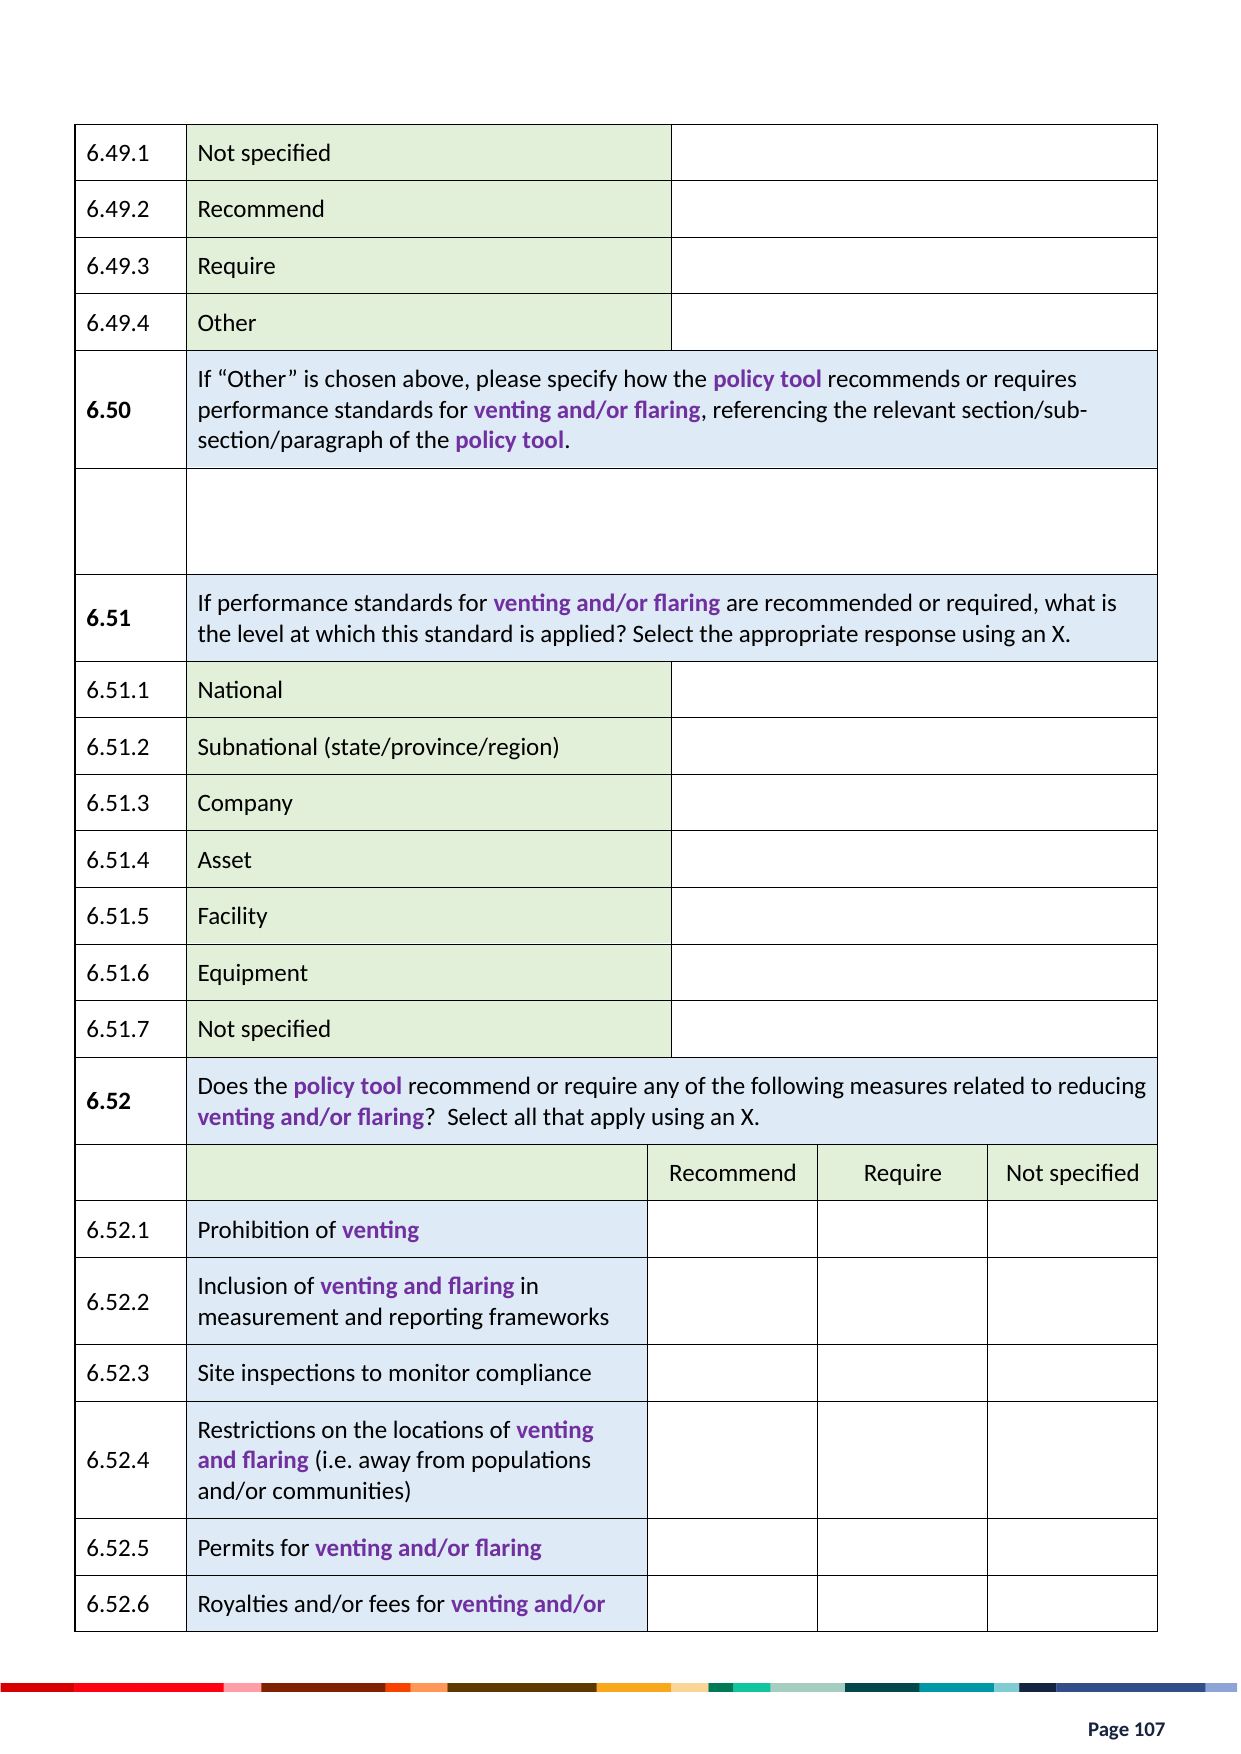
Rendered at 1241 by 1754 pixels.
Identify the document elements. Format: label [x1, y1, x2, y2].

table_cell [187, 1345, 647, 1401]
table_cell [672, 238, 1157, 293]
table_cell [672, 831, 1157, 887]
picture [0, 1683, 1236, 1692]
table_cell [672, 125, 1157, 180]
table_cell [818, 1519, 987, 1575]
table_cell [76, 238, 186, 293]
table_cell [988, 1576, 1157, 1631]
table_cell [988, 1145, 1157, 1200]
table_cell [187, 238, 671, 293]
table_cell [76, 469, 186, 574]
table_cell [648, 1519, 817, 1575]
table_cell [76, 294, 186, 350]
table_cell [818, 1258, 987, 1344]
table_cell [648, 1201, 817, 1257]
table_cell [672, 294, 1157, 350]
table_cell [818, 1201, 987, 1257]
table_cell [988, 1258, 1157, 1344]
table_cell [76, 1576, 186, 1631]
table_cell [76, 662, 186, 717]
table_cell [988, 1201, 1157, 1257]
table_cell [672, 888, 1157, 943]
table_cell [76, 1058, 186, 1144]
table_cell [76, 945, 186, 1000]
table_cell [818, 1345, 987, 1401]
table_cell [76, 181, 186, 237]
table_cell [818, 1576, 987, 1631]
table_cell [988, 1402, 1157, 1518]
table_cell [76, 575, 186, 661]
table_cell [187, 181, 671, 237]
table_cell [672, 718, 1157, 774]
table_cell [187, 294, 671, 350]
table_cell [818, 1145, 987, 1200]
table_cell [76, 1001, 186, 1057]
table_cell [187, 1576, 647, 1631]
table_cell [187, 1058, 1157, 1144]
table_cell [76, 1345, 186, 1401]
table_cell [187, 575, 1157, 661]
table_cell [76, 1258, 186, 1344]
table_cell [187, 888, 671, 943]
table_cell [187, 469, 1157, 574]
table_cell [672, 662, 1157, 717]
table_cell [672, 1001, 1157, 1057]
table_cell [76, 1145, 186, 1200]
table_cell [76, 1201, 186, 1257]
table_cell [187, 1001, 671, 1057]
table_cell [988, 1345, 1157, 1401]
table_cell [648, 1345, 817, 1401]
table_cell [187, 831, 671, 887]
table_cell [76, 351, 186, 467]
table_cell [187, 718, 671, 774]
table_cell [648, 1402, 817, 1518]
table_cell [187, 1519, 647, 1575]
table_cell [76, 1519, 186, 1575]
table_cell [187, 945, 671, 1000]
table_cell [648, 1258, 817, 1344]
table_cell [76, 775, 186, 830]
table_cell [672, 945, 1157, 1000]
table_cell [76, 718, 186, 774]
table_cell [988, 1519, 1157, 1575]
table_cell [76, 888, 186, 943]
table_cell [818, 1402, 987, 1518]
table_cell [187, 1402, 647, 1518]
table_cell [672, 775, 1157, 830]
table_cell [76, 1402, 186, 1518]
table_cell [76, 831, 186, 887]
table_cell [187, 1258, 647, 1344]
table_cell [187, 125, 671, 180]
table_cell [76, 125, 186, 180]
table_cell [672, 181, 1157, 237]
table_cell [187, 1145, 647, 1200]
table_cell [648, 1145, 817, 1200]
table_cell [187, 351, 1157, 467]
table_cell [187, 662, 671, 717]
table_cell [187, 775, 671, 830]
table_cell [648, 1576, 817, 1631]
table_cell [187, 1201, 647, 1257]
